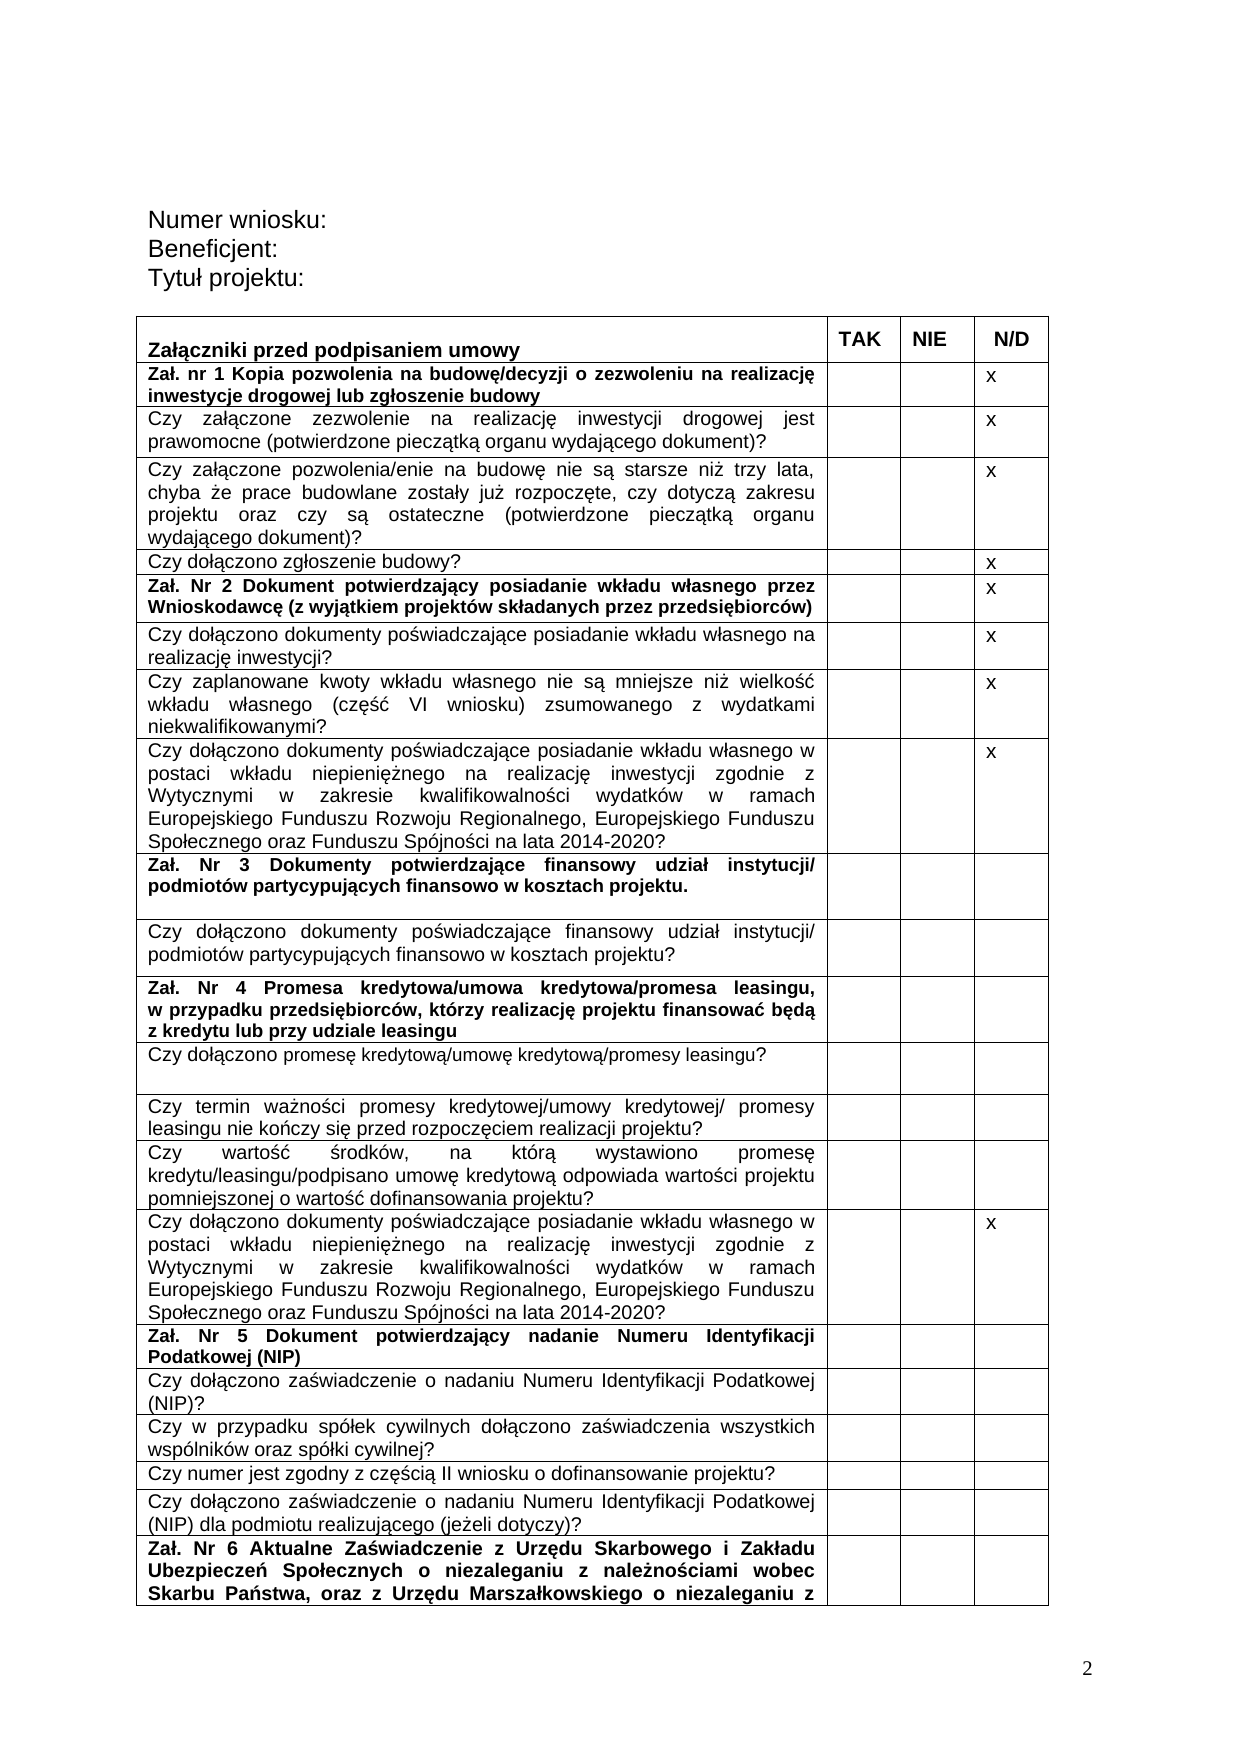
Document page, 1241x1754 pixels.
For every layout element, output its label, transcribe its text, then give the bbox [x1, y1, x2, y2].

table_cell Czy dołączono zaświadczenie o nadaniu Numeru Identyfikacji Podatkowej (NIP) dla podmiotu realizującego (jeżeli dotyczy)? [137, 1490, 827, 1535]
table_cell x [975, 739, 1048, 852]
table_cell Czy numer jest zgodny z częścią II wniosku o dofinansowanie projektu? [137, 1462, 827, 1489]
table_cell [901, 1536, 974, 1604]
table_cell Czy dołączono zaświadczenie o nadaniu Numeru Identyfikacji Podatkowej (NIP)? [137, 1369, 827, 1414]
table_cell [975, 1490, 1048, 1535]
table_cell Zał. Nr 4 Promesa kredytowa/umowa kredytowa/promesa leasingu, w przypadku przedsiębiorców, którzy realizację projektu finansować będą z kredytu lub przy udziale leasingu [137, 977, 827, 1042]
table_cell [901, 407, 974, 457]
table_cell [975, 1462, 1048, 1489]
table_cell [901, 363, 974, 406]
table_cell [901, 1462, 974, 1489]
table_cell [828, 1210, 900, 1324]
table_header Załączniki przed podpisaniem umowy [137, 317, 827, 362]
table_cell Czy dołączono dokumenty poświadczające posiadanie wkładu własnego na realizację inwestycji? [137, 623, 827, 669]
table_cell [828, 1043, 900, 1093]
table_cell [901, 1141, 974, 1209]
table_cell [901, 739, 974, 852]
table_cell x [975, 623, 1048, 669]
table_cell [828, 920, 900, 976]
table_cell [828, 1462, 900, 1489]
table_cell Zał. Nr 5 Dokument potwierdzający nadanie Numeru Identyfikacji Podatkowej (NIP) [137, 1325, 827, 1368]
table_cell [901, 1490, 974, 1535]
table_cell [975, 920, 1048, 976]
text Beneficjent: [148, 234, 1092, 263]
table_cell [828, 407, 900, 457]
table_header NIE [901, 317, 974, 362]
table_cell Czy dołączono dokumenty poświadczające posiadanie wkładu własnego w postaci wkładu niepieniężnego na realizację inwestycji zgodnie z Wytycznymi w zakresie kwalifikowalności wydatków w ramach Europejskiego Funduszu Rozwoju Regionalnego, Europejskiego Funduszu Społecznego oraz Funduszu Spójności na lata 2014-2020? [137, 739, 827, 852]
table_cell [975, 1536, 1048, 1604]
table_cell [828, 575, 900, 622]
table_cell [975, 1415, 1048, 1461]
table_cell [975, 854, 1048, 919]
table_cell x [975, 1210, 1048, 1324]
table_cell [901, 458, 974, 549]
table_cell [901, 977, 974, 1042]
table_cell Czy termin ważności promesy kredytowej/umowy kredytowej/ promesy leasingu nie kończy się przed rozpoczęciem realizacji projektu? [137, 1095, 827, 1140]
table_cell [828, 739, 900, 852]
table_header N/D [975, 317, 1048, 362]
table_cell [828, 1141, 900, 1209]
table_cell [828, 458, 900, 549]
table_cell [975, 1095, 1048, 1140]
table_cell Czy wartość środków, na którą wystawiono promesę kredytu/leasingu/podpisano umowę kredytową odpowiada wartości projektu pomniejszonej o wartość dofinansowania projektu? [137, 1141, 827, 1209]
table_header TAK [828, 317, 900, 362]
table_cell [828, 977, 900, 1042]
table_cell [828, 1369, 900, 1414]
table_cell Zał. Nr 3 Dokumenty potwierdzające finansowy udział instytucji/ podmiotów partycypujących finansowo w kosztach projektu. [137, 854, 827, 919]
table_cell Zał. Nr 2 Dokument potwierdzający posiadanie wkładu własnego przez Wnioskodawcę (z wyjątkiem projektów składanych przez przedsiębiorców) [137, 575, 827, 622]
table_cell x [975, 407, 1048, 457]
table_cell [828, 363, 900, 406]
table_cell [828, 854, 900, 919]
table_cell [901, 1210, 974, 1324]
table_cell [901, 550, 974, 574]
table_cell [901, 1095, 974, 1140]
table_cell [901, 575, 974, 622]
table_cell [901, 623, 974, 669]
table_cell [901, 854, 974, 919]
table_cell x [975, 458, 1048, 549]
table_cell x [975, 550, 1048, 574]
text Numer wniosku: [148, 205, 1092, 234]
table_cell [828, 1325, 900, 1368]
table_cell Czy załączone pozwolenia/enie na budowę nie są starsze niż trzy lata, chyba że prace budowlane zostały już rozpoczęte, czy dotyczą zakresu projektu oraz czy są ostateczne (potwierdzone pieczątką organu wydającego dokument)? [137, 458, 827, 549]
table_cell Czy dołączono zgłoszenie budowy? [137, 550, 827, 574]
table_cell x [975, 670, 1048, 738]
table_cell [975, 977, 1048, 1042]
table_cell [975, 1325, 1048, 1368]
table_cell Czy dołączono promesę kredytową/umowę kredytową/promesy leasingu? [137, 1043, 827, 1093]
table_cell [975, 1369, 1048, 1414]
table_cell Czy załączone zezwolenie na realizację inwestycji drogowej jest prawomocne (potwierdzone pieczątką organu wydającego dokument)? [137, 407, 827, 457]
table_cell [828, 1536, 900, 1604]
table_cell Czy w przypadku spółek cywilnych dołączono zaświadczenia wszystkich wspólników oraz spółki cywilnej? [137, 1415, 827, 1461]
table_cell [975, 1043, 1048, 1093]
table_cell [828, 1490, 900, 1535]
table_cell x [975, 575, 1048, 622]
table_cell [137, 1536, 827, 1604]
table_cell [901, 670, 974, 738]
table_cell [828, 670, 900, 738]
table_cell [901, 1369, 974, 1414]
table_cell Czy zaplanowane kwoty wkładu własnego nie są mniejsze niż wielkość wkładu własnego (część VI wniosku) zsumowanego z wydatkami niekwalifikowanymi? [137, 670, 827, 738]
text Tytuł projektu: [148, 263, 1092, 291]
table_cell [828, 623, 900, 669]
table_cell Czy dołączono dokumenty poświadczające posiadanie wkładu własnego w postaci wkładu niepieniężnego na realizację inwestycji zgodnie z Wytycznymi w zakresie kwalifikowalności wydatków w ramach Europejskiego Funduszu Rozwoju Regionalnego, Europejskiego Funduszu Społecznego oraz Funduszu Spójności na lata 2014-2020? [137, 1210, 827, 1324]
table_cell Czy dołączono dokumenty poświadczające finansowy udział instytucji/ podmiotów partycypujących finansowo w kosztach projektu? [137, 920, 827, 976]
table_cell x [975, 363, 1048, 406]
table_cell [828, 1415, 900, 1461]
table_cell [901, 920, 974, 976]
table_cell [901, 1043, 974, 1093]
table_cell Zał. nr 1 Kopia pozwolenia na budowę/decyzji o zezwoleniu na realizację inwestycje drogowej lub zgłoszenie budowy [137, 363, 827, 406]
table_cell [901, 1415, 974, 1461]
table_cell [901, 1325, 974, 1368]
table_cell [828, 550, 900, 574]
table_cell [975, 1141, 1048, 1209]
table_cell [828, 1095, 900, 1140]
